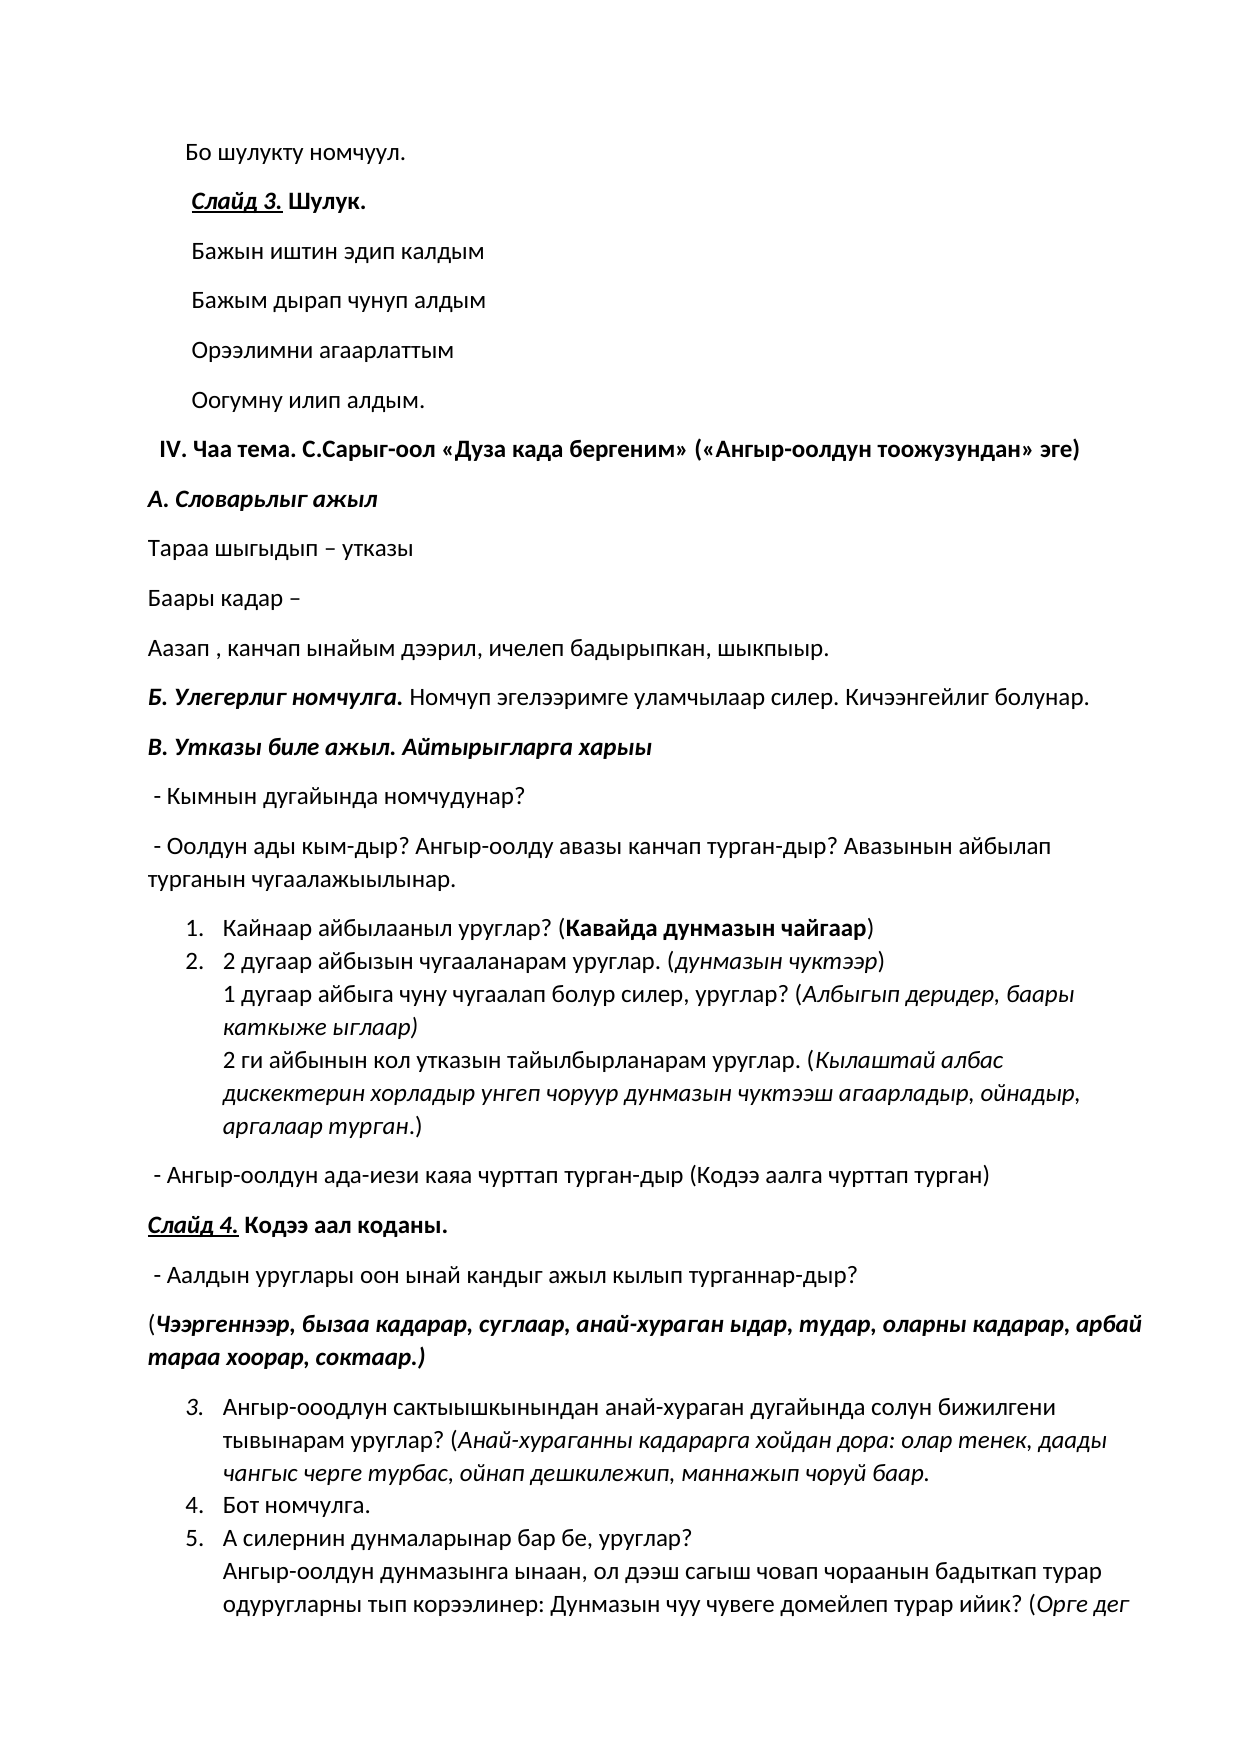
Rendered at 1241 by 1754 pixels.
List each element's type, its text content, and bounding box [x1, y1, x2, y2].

text Тараа шыгыдып – утказы [148, 532, 1152, 563]
list Кайнаар айбылааныл уруглар? (Кавайда дунмазын чайгаар) [185, 912, 1152, 943]
list А силернин дунмаларынар бар бе, уруглар? [185, 1522, 1152, 1553]
text (Чээргеннээр, бызаа кадарар, суглаар, анай-хураган ыдар, тудар, оларны кадарар, арбай тараа хоорар, соктаар.) [148, 1308, 1152, 1372]
list Ангыр-ооодлун сактыышкынындан анай-хураган дугайында солун бижилгени тывынарам уруглар? (Анай-хураганны кадарарга хойдан дора: олар тенек, даады чангыс черге турбас, ойнап дешкилежип, маннажып чоруй баар. [185, 1391, 1152, 1487]
list 2 ги айбынын кол утказын тайылбырланарам уруглар. (Кылаштай албас дискектерин хорладыр унгеп чоруур дунмазын чуктээш агаарладыр, ойнадыр, аргалаар турган.) [223, 1044, 1152, 1141]
text Баары кадар – [148, 582, 1152, 613]
text IV. Чаа тема. С.Сарыг-оол «Дуза када бергеним» («Ангыр-оолдун тоожузундан» эге) [148, 433, 1152, 464]
text - Аалдын уруглары оон ынай кандыг ажыл кылып турганнар-дыр? [148, 1259, 1152, 1289]
text Оогумну илип алдым. [191, 384, 1152, 414]
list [223, 1555, 1152, 1619]
list Бот номчулга. [185, 1489, 1152, 1520]
text - Оолдун ады кым-дыр? Ангыр-оолду авазы канчап турган-дыр? Авазынын айбылап турганын чугаалажыылынар. [148, 830, 1152, 893]
list 1 дугаар айбыга чуну чугаалап болур силер, уруглар? (Албыгып деридер, баары каткыже ыглаар) [223, 978, 1152, 1042]
text Орээлимни агаарлаттым [191, 334, 1152, 365]
text Слайд 3. Шулук. [191, 185, 1152, 216]
text Бажын иштин эдип калдым [191, 235, 1152, 266]
text Слайд 4. Кодээ аал коданы. [148, 1209, 1152, 1240]
text - Кымнын дугайында номчудунар? [148, 780, 1152, 811]
text Бо шулукту номчуул. [185, 136, 1152, 166]
text Б. Улегерлиг номчулга. Номчуп эгелээримге уламчылаар силер. Кичээнгейлиг болунар. [148, 681, 1152, 712]
text Бажым дырап чунуп алдым [191, 284, 1152, 315]
list 2 дугаар айбызын чугааланарам уруглар. (дунмазын чуктээр) [185, 945, 1152, 976]
text Аазап , канчап ынайым дээрил, ичелеп бадырыпкан, шыкпыыр. [148, 632, 1152, 662]
text А. Словарьлыг ажыл [148, 483, 1152, 513]
text В. Утказы биле ажыл. Айтырыгларга харыы [148, 731, 1152, 761]
text - Ангыр-оолдун ада-иези каяа чурттап турган-дыр (Кодээ аалга чурттап турган) [148, 1159, 1152, 1190]
